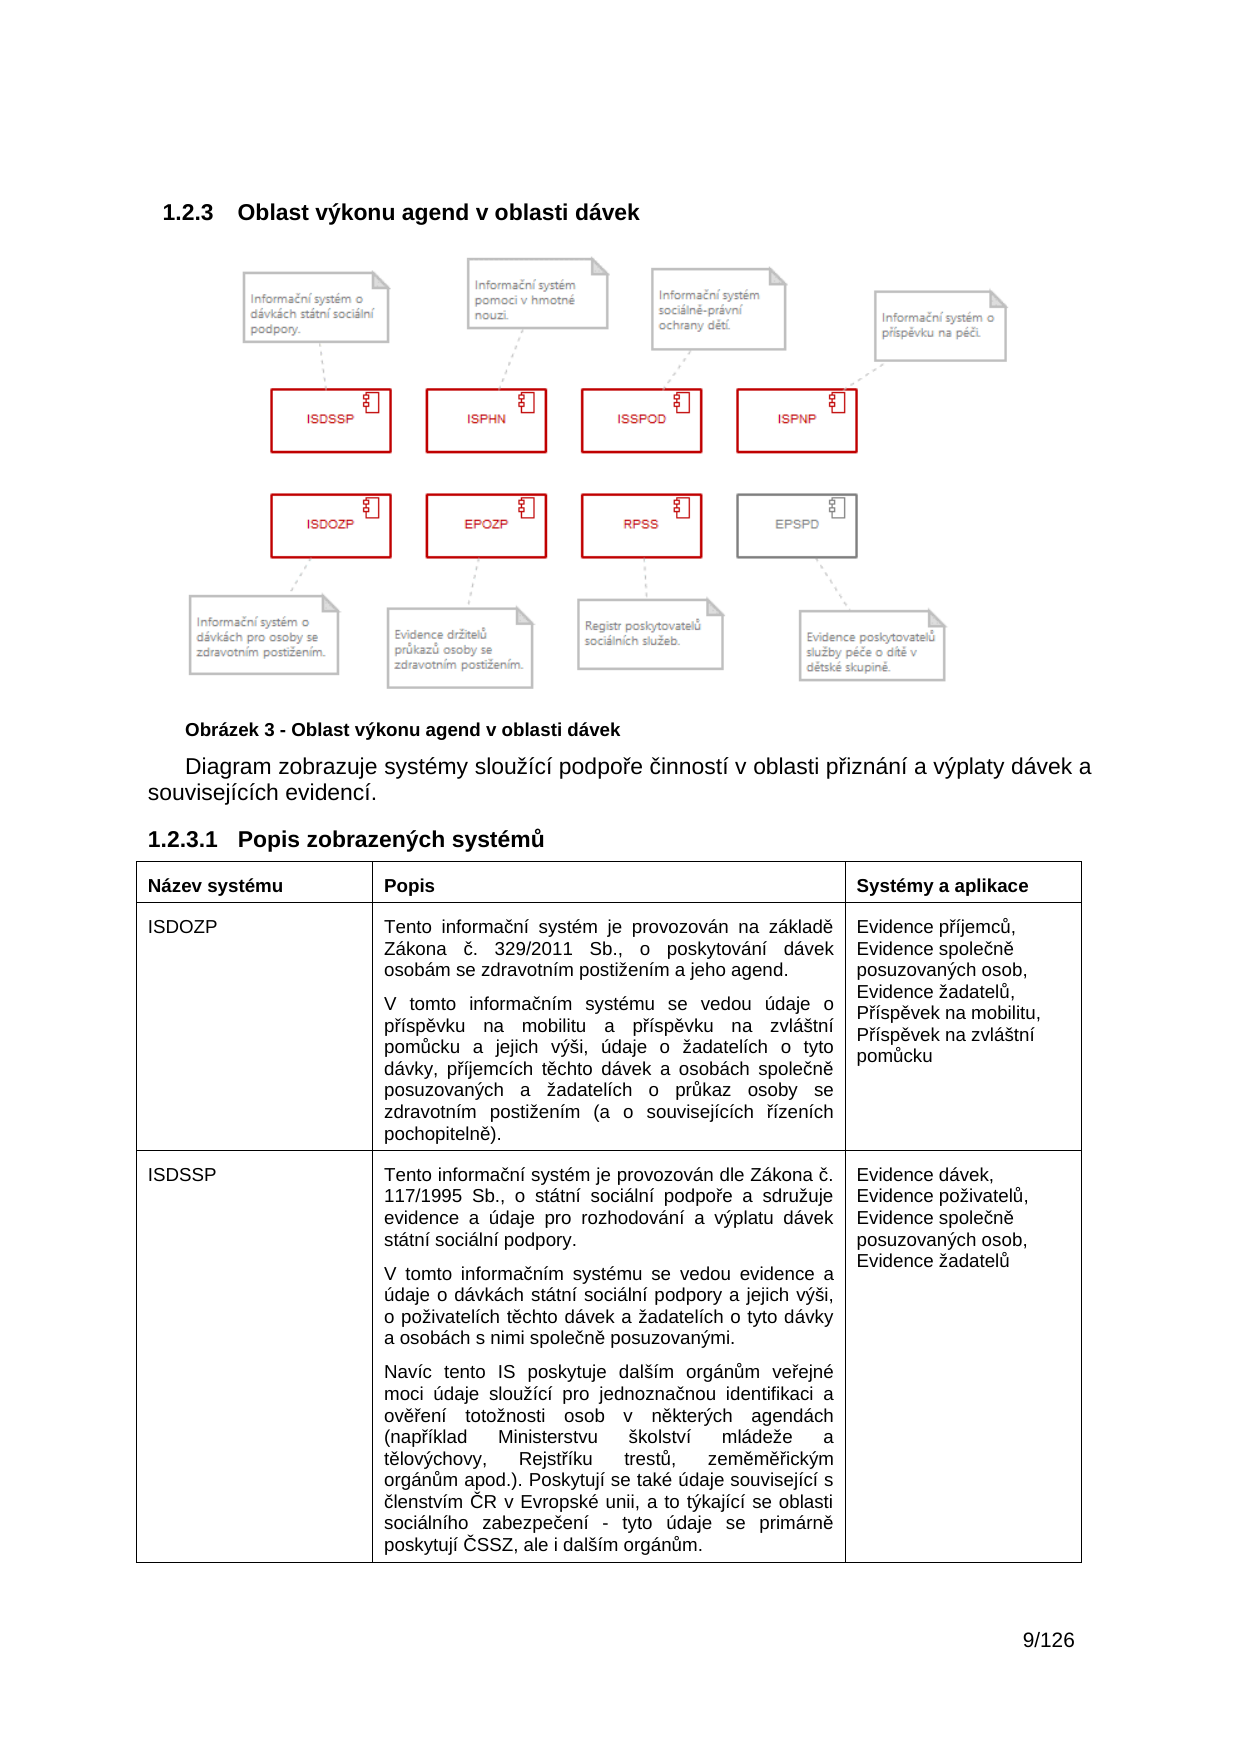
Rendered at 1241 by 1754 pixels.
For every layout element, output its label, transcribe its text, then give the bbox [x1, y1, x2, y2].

text Diagram zobrazuje systémy sloužící podpoře činností v oblasti přiznání a výplaty dávek a souvisejících evidencí. [148, 753, 1092, 805]
table_cell Evidence dávek, Evidence poživatelů, Evidence společně posuzovaných osob, Evidence žadatelů [846, 1151, 1081, 1562]
table_header Systémy a aplikace [846, 862, 1081, 902]
table_header Popis [373, 862, 845, 902]
subtitle Popis zobrazených systémů [148, 826, 1092, 853]
list Oblast výkonu agend v oblasti dávek [162, 198, 1092, 225]
table_cell Tento informační systém je provozován na základě Zákona č. 329/2011 Sb., o poskytování dávek osobám se zdravotním postižením a jeho agend. V tomto informačním systému se vedou údaje o příspěvku na mobilitu a příspěvku na zvláštní pomůcku a jejich výši, údaje o žadatelích o tyto dávky, příjemcích těchto dávek a osobách společně posuzovaných a žadatelích o průkaz osoby se zdravotním postižením (a o souvisejících řízeních pochopitelně). [373, 903, 845, 1150]
table_cell Evidence příjemců, Evidence společně posuzovaných osob, Evidence žadatelů, Příspěvek na mobilitu, Příspěvek na zvláštní pomůcku [846, 903, 1081, 1150]
table_cell ISDOZP [137, 903, 372, 1150]
table_cell Tento informační systém je provozován dle Zákona č. 117/1995 Sb., o státní sociální podpoře a sdružuje evidence a údaje pro rozhodování a výplatu dávek státní sociální podpory. V tomto informačním systému se vedou evidence a údaje o dávkách státní sociální podpory a jejich výši, o poživatelích těchto dávek a žadatelích o tyto dávky a osobách s nimi společně posuzovanými. Navíc tento IS poskytuje dalším orgánům veřejné moci údaje sloužící pro jednoznačnou identifikaci a ověření totožnosti osob v některých agendách (například Ministerstvu školství mládeže a tělovýchovy, Rejstříku trestů, zeměměřickým orgánům apod.). Poskytují se také údaje související s členstvím ČR v Evropské unii, a to týkající se oblasti sociálního zabezpečení - tyto údaje se primárně poskytují ČSSZ, ale i dalším orgánům. [373, 1151, 845, 1562]
picture [184, 253, 1012, 694]
table_cell ISDSSP [137, 1151, 372, 1562]
text Obrázek 3 - Oblast výkonu agend v oblasti dávek [148, 719, 1092, 740]
table_header Název systému [137, 862, 372, 902]
